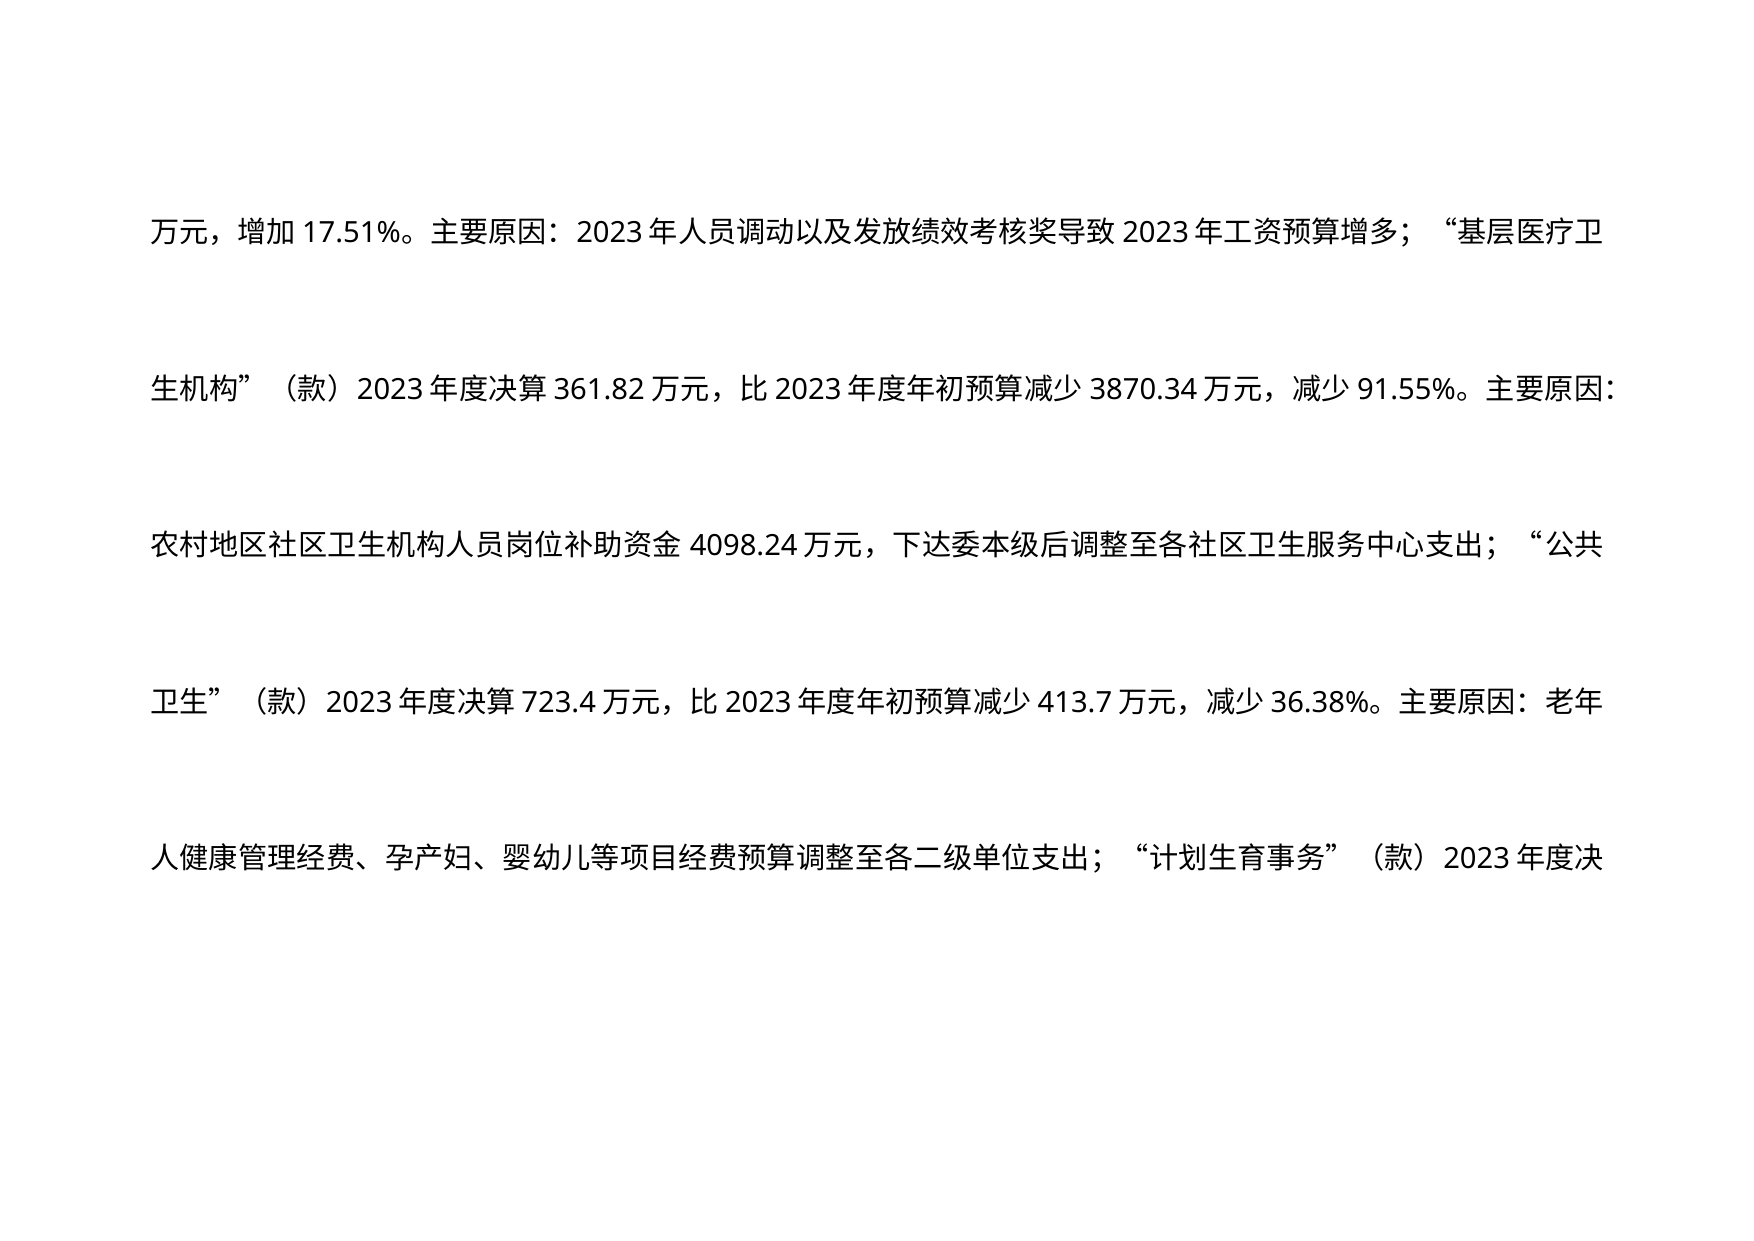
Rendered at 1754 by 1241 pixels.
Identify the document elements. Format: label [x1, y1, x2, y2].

text [150, 198, 1604, 889]
